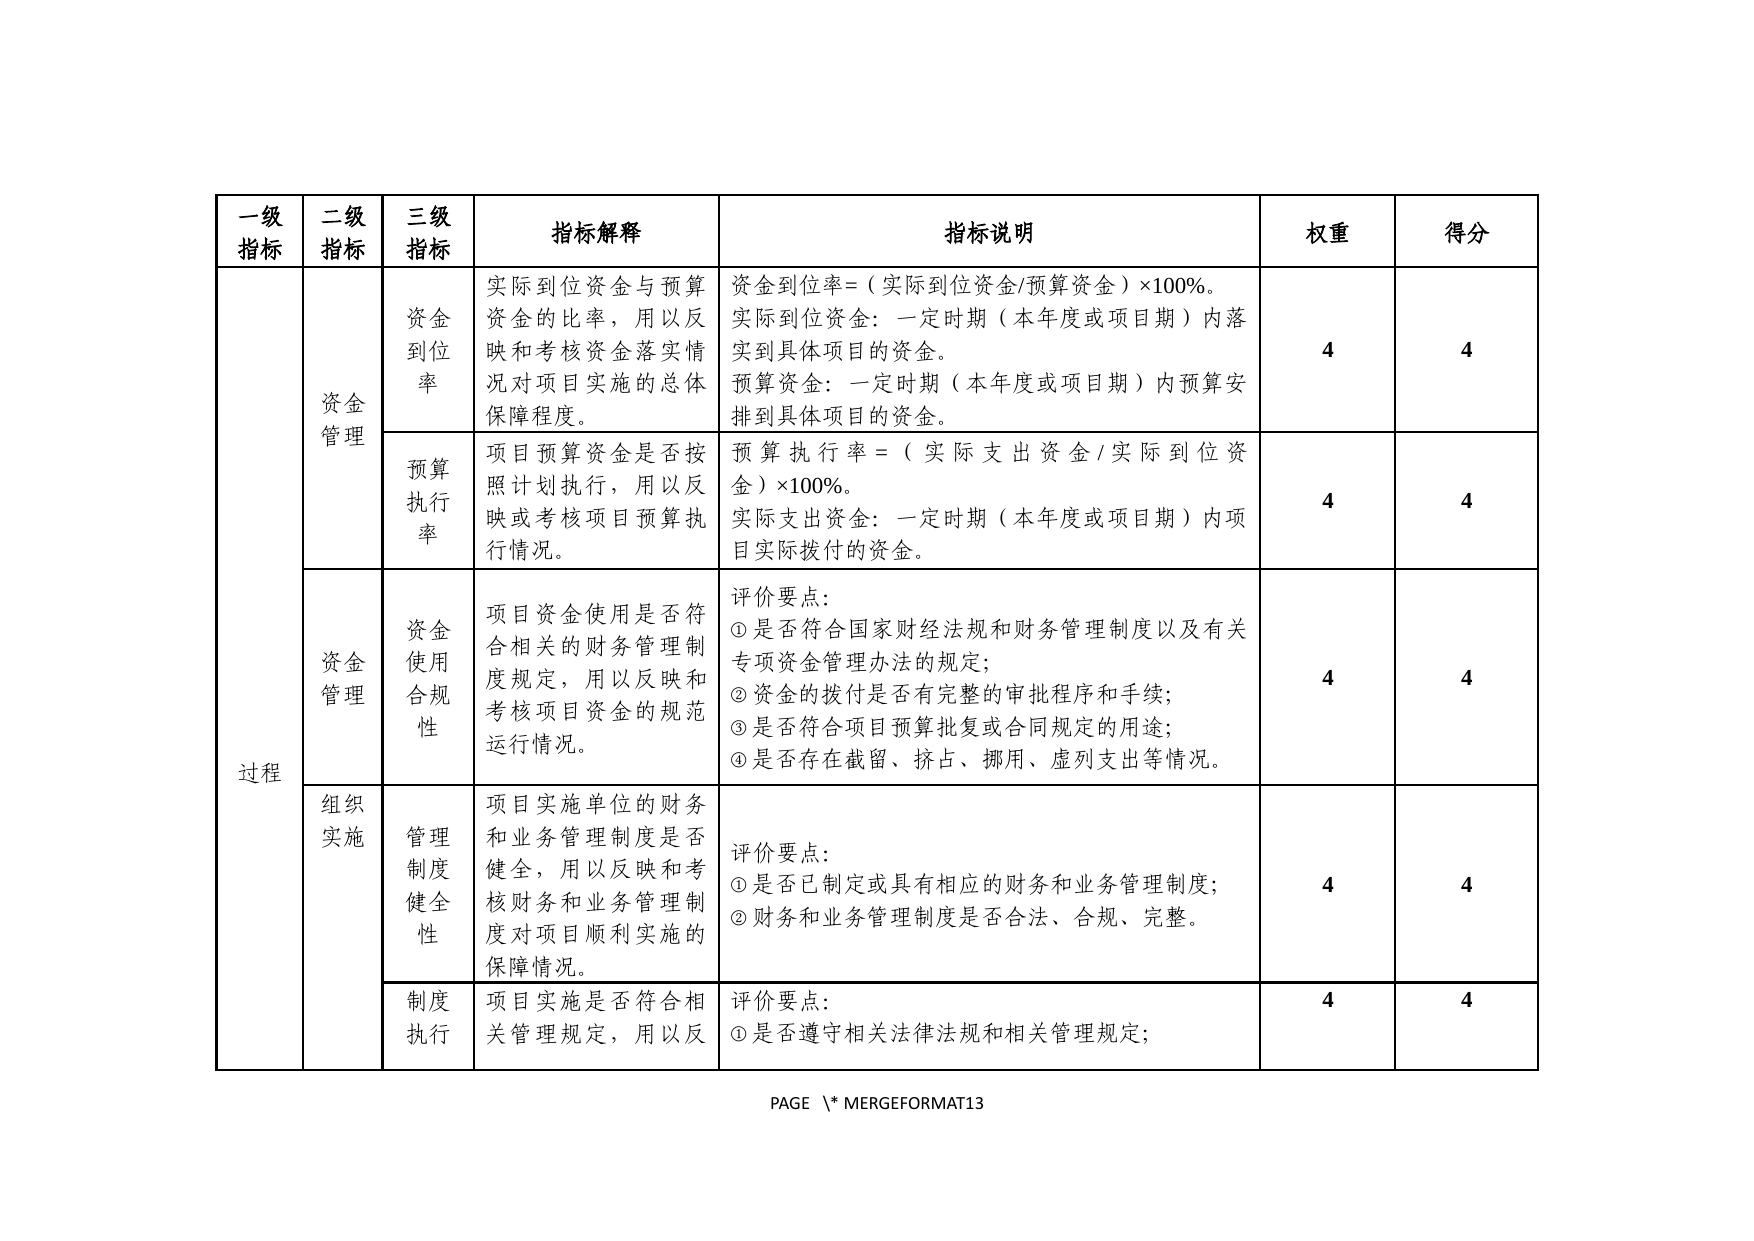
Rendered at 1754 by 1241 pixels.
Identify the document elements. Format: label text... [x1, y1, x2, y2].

table_cell 管理制度 健全性 [384, 786, 473, 981]
table_cell 资金到位率 [384, 268, 473, 431]
table_cell 资金使用 合规性 [384, 570, 473, 784]
table_cell 项目资金使用是否符合相关的财务管理制度规定，用以反映和考核项目资金的规范运行情况。 [475, 570, 718, 784]
table_header 二级指标 [304, 196, 381, 266]
table_cell 4 [1261, 433, 1394, 568]
table_cell 组织实施 [304, 786, 381, 1069]
table_cell 4 [1396, 570, 1537, 784]
table_header 三级指标 [384, 196, 473, 266]
table_cell 资金管理 [304, 268, 381, 568]
table_cell 评价要点： ①是否符合国家财经法规和财务管理制度以及有关专项资金管理办法的规定； ②资金的拨付是否有完整的审批程序和手续； ③是否符合项目预算批复或合同规定的用途； ④是否存在截留、挤占、挪用、虚列支出等情况。 [720, 570, 1259, 784]
table_cell 4 [1396, 268, 1537, 431]
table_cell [720, 984, 1259, 1069]
table_cell 4 [1396, 984, 1537, 1069]
table_cell 4 [1261, 786, 1394, 981]
table_cell 过程 [218, 268, 302, 1069]
table_header 指标说明 [720, 196, 1259, 266]
table_cell 4 [1261, 984, 1394, 1069]
table_cell 资金到位率=（实际到位资金/预算资金）×100%。 实际到位资金：一定时期（本年度或项目期）内落实到具体项目的资金。 预算资金：一定时期（本年度或项目期）内预算安排到具体项目的资金。 [720, 268, 1259, 431]
table_header 得分 [1396, 196, 1537, 266]
table_cell 项目预算资金是否按照计划执行，用以反映或考核项目预算执行情况。 [475, 433, 718, 568]
table_header 一级指标 [218, 196, 302, 266]
table_cell 4 [1396, 786, 1537, 981]
table_cell 4 [1261, 268, 1394, 431]
table_cell 资金管理 [304, 570, 381, 784]
table_cell 项目实施单位的财务和业务管理制度是否健全，用以反映和考核财务和业务管理制度对项目顺利实施的保障情况。 [475, 786, 718, 981]
table_cell 项目实施是否符合相关管理规定，用以反映和考核相关管理制度的有效执行情况。 [475, 984, 718, 1069]
table_header 指标解释 [475, 196, 718, 266]
table_cell 预算执行率 [384, 433, 473, 568]
table_cell 评价要点： ①是否已制定或具有相应的财务和业务管理制度； ②财务和业务管理制度是否合法、合规、完整。 [720, 786, 1259, 981]
table_header 权重 [1261, 196, 1394, 266]
table_cell 实际到位资金与预算资金的比率，用以反映和考核资金落实情况对项目实施的总体保障程度。 [475, 268, 718, 431]
table_cell 4 [1261, 570, 1394, 784]
table_cell 制度执行 有效性 [384, 984, 473, 1069]
table_cell 4 [1396, 433, 1537, 568]
table_cell 预算执行率=（实际支出资金/实际到位资金）×100%。 实际支出资金：一定时期（本年度或项目期）内项目实际拨付的资金。 [720, 433, 1259, 568]
